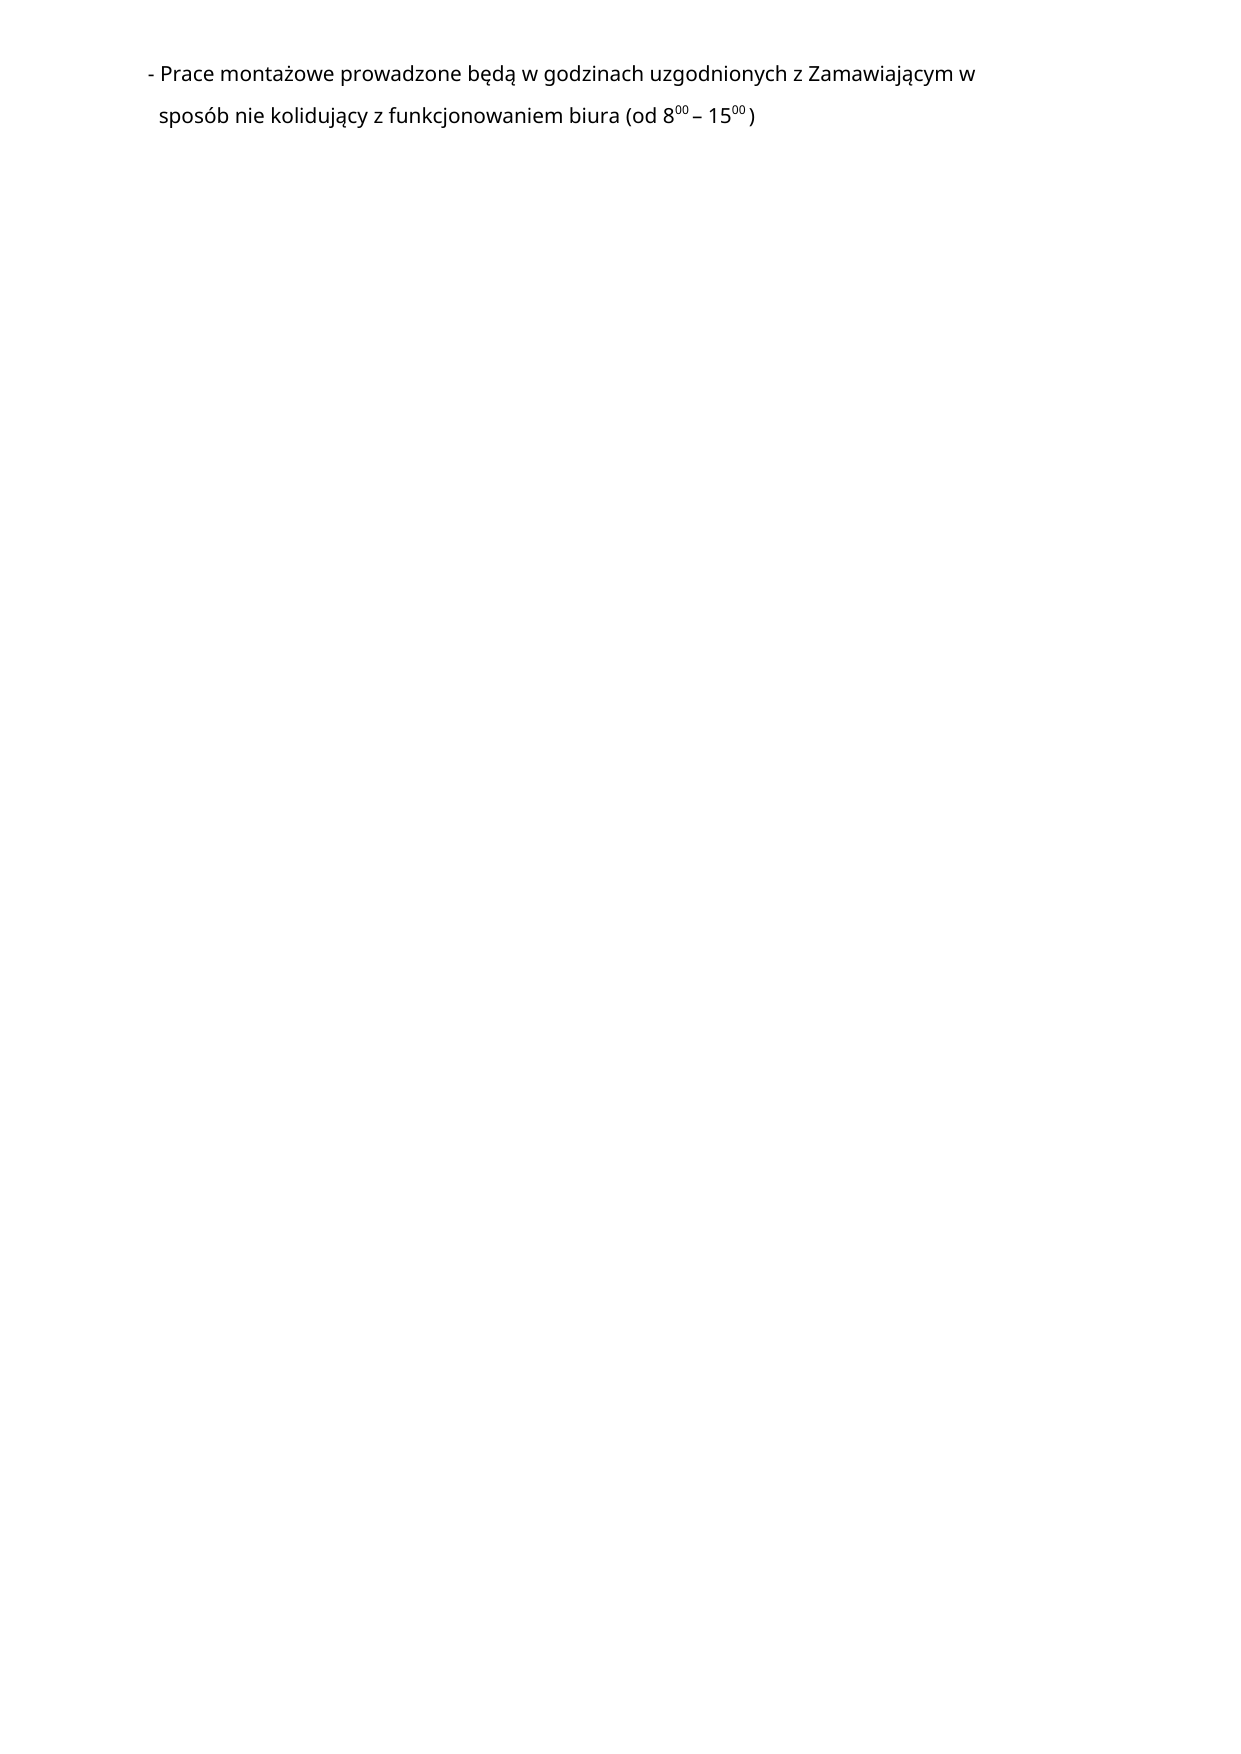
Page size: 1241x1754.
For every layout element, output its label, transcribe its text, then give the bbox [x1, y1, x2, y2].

list sposób nie kolidujący z funkcjonowaniem biura (od 800 – 1500 ) [148, 102, 1093, 130]
list - Prace montażowe prowadzone będą w godzinach uzgodnionych z Zamawiającym w [148, 59, 1093, 87]
